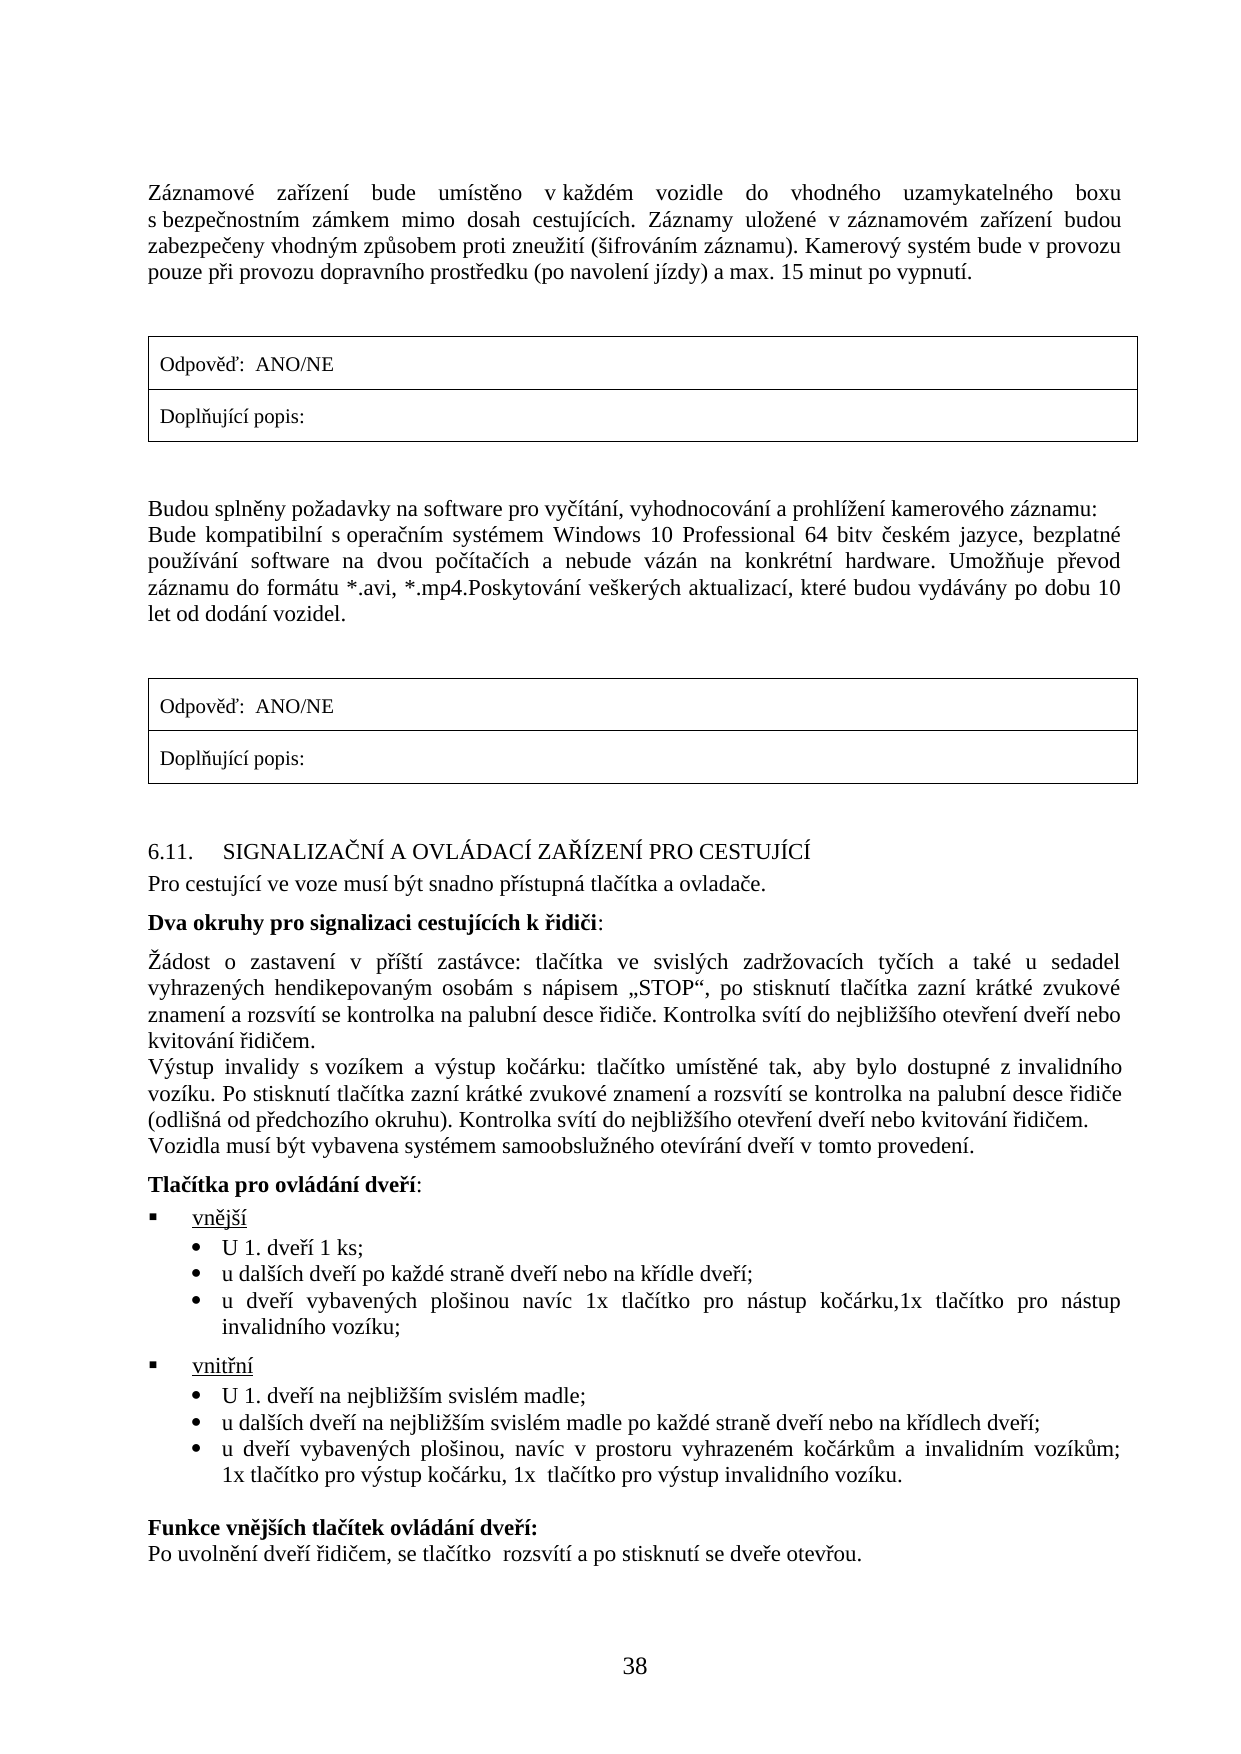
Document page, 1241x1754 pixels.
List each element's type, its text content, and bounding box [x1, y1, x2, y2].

table_header Odpověď: ANO/NE [149, 679, 1137, 730]
list u dalších dveří na nejbližším svislém madle po každé straně dveří nebo na křídlech dveří; [192, 1409, 1122, 1435]
list Záznamové zařízení bude umístěno v každém vozidle do vhodného uzamykatelného boxu s bezpečnostním zámkem mimo dosah cestujících. Záznamy uložené v záznamovém zařízení budou zabezpečeny vhodným způsobem proti zneužití (šifrováním záznamu). Kamerový systém bude v provozu pouze při provozu dopravního prostředku (po navolení jízdy) a max. 15 minut po vypnutí. [148, 179, 1122, 285]
list u dveří vybavených plošinou, navíc v prostoru vyhrazeném kočárkům a invalidním vozíkům; 1x tlačítko pro výstup kočárku, 1x tlačítko pro výstup invalidního vozíku. [192, 1435, 1122, 1488]
list vnější [148, 1204, 1122, 1230]
table_cell Doplňující popis: [149, 731, 1137, 783]
text Funkce vnějších tlačítek ovládání dveří: [148, 1514, 1122, 1540]
text Po uvolnění dveří řidičem, se tlačítko rozsvítí a po stisknutí se dveře otevřou. [148, 1540, 1122, 1567]
list vnitřní [148, 1352, 1122, 1378]
list u dveří vybavených plošinou navíc 1x tlačítko pro nástup kočárku,1x tlačítko pro nástup invalidního vozíku; [192, 1287, 1122, 1339]
text Výstup invalidy s vozíkem a výstup kočárku: tlačítko umístěné tak, aby bylo dostupné z invalidního vozíku. Po stisknutí tlačítka zazní krátké zvukové znamení a rozsvítí se kontrolka na palubní desce řidiče (odlišná od předchozího okruhu). Kontrolka svítí do nejbližšího otevření dveří nebo kvitování řidičem. [148, 1053, 1122, 1132]
table_header Odpověď: ANO/NE [149, 337, 1137, 388]
list Bude kompatibilní s operačním systémem Windows 10 Professional 64 bitv českém jazyce, bezplatné používání software na dvou počítačích a nebude vázán na konkrétní hardware. Umožňuje převod záznamu do formátu *.avi, *.mp4.Poskytování veškerých aktualizací, které budou vydávány po dobu 10 let od dodání vozidel. [148, 521, 1122, 627]
list u dalších dveří po každé straně dveří nebo na křídle dveří; [192, 1261, 1122, 1287]
table_cell Doplňující popis: [149, 390, 1137, 441]
list U 1. dveří 1 ks; [192, 1234, 1122, 1261]
list Budou splněny požadavky na software pro vyčítání, vyhodnocování a prohlížení kamerového záznamu: [148, 495, 1122, 521]
subtitle SIGNALIZAČNÍ A OVLÁDACÍ ZAŘÍZENÍ PRO CESTUJÍCÍ [148, 838, 1122, 864]
text Pro cestující ve voze musí být snadno přístupná tlačítka a ovladače. [148, 870, 1122, 897]
list U 1. dveří na nejbližším svislém madle; [192, 1382, 1122, 1409]
text Vozidla musí být vybavena systémem samoobslužného otevírání dveří v tomto provedení. [148, 1132, 1122, 1159]
text Dva okruhy pro signalizaci cestujících k řidiči: [148, 909, 1122, 936]
text Tlačítka pro ovládání dveří: [148, 1171, 1122, 1198]
text Žádost o zastavení v příští zastávce: tlačítka ve svislých zadržovacích tyčích a také u sedadel vyhrazených hendikepovaným osobám s nápisem „STOP“, po stisknutí tlačítka zazní krátké zvukové znamení a rozsvítí se kontrolka na palubní desce řidiče. Kontrolka svítí do nejbližšího otevření dveří nebo kvitování řidičem. [148, 948, 1122, 1053]
